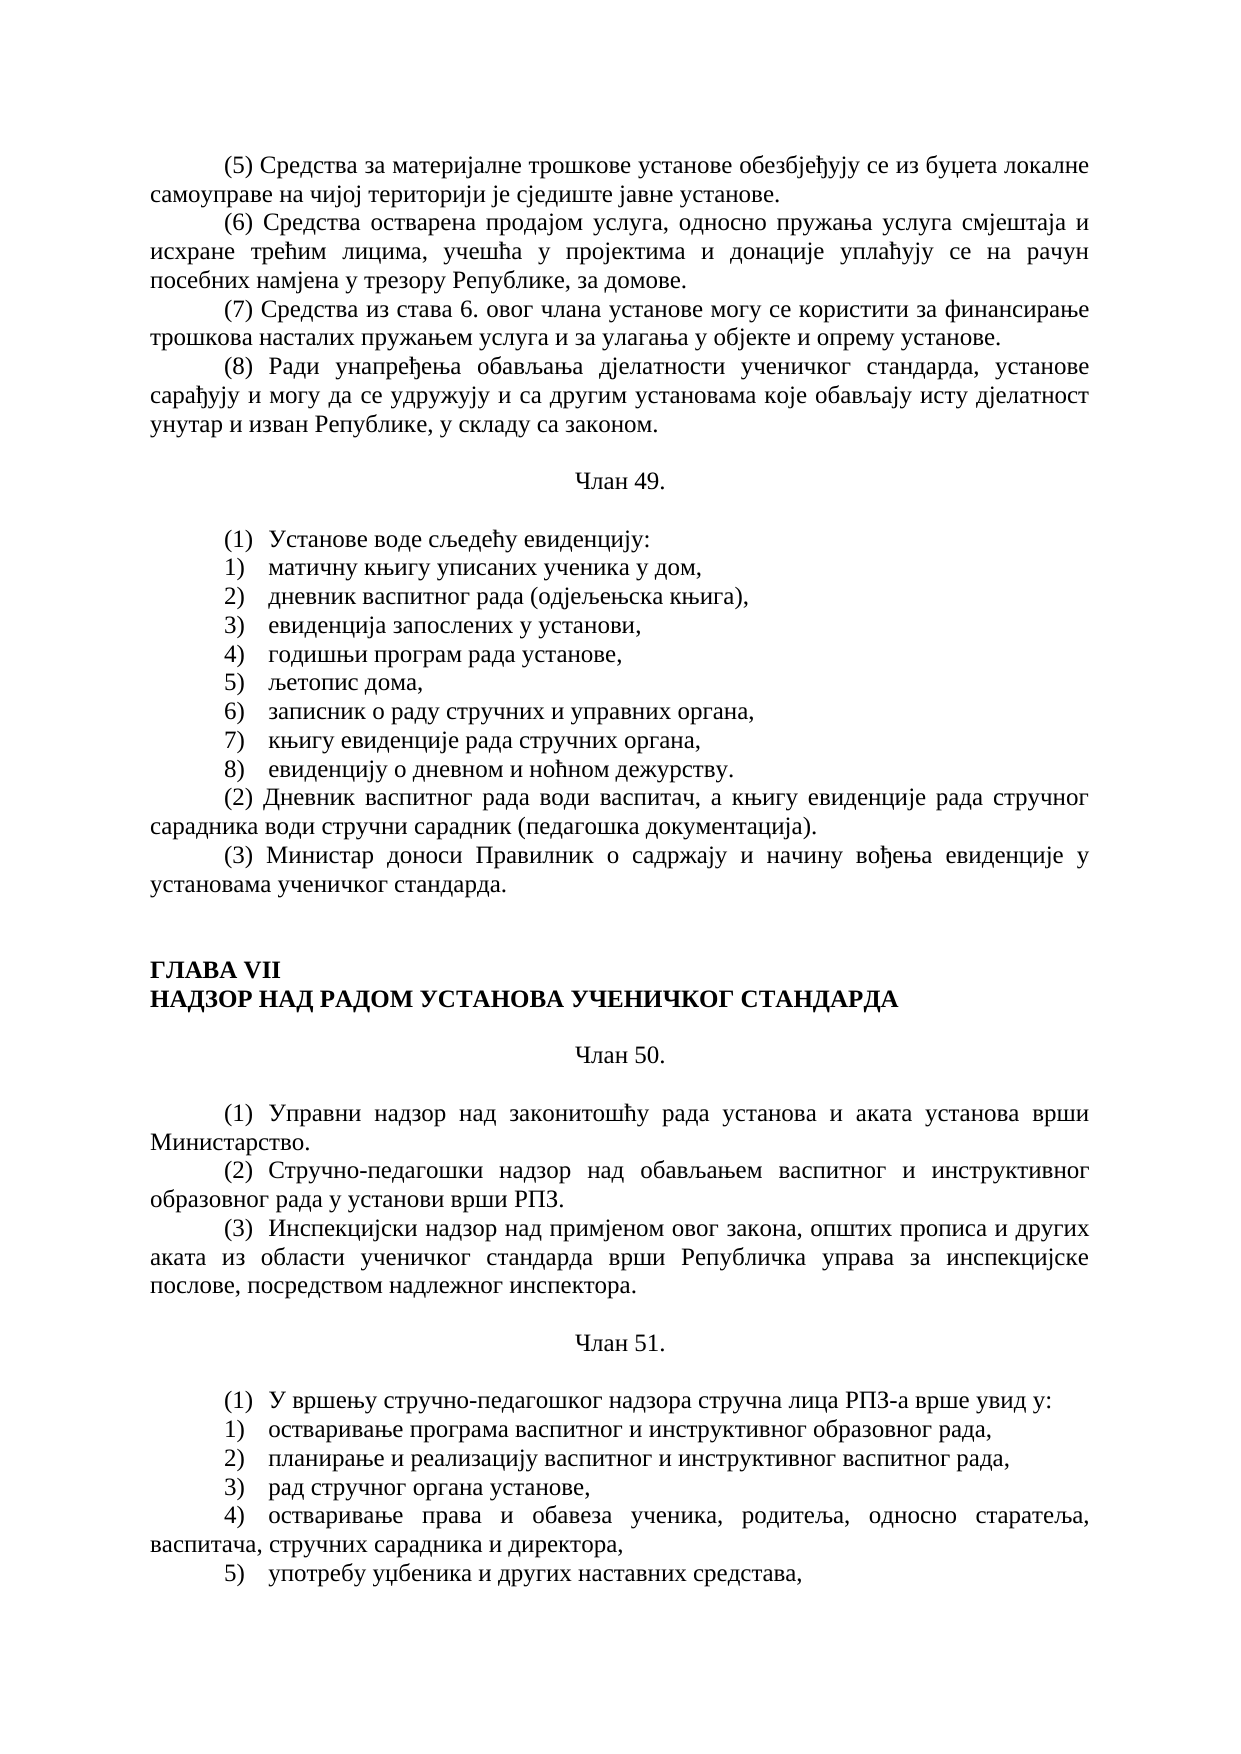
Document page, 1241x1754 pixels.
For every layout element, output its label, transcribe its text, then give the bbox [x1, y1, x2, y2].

list рад стручног органа установе, [150, 1472, 1090, 1501]
list евиденција запослених у установи, [150, 610, 1090, 639]
list Стручно-педагошки надзор над обављањем васпитног и инструктивног образовног рада у установи врши РПЗ. [150, 1156, 1090, 1213]
subtitle ГЛАВА VII [150, 955, 1090, 984]
list матичну књигу уписаних ученика у дом, [150, 552, 1090, 581]
text (8) Ради унапређења обављања дјелатности ученичког стандарда, установе сарађују и могу да се удружују и са другим установама које обављају исту дјелатност унутар и изван Републике, у складу са законом. [150, 351, 1090, 437]
list записник о раду стручних и управних органа, [150, 696, 1090, 725]
list Управни надзор над законитошћу рада установа и аката установа врши Министарство. [150, 1098, 1090, 1156]
text (2) Дневник васпитног рада води васпитач, а књигу евиденције рада стручног сарадника води стручни сарадник (педагошка документација). [150, 782, 1090, 840]
list планирање и реализацију васпитног и инструктивног васпитног рада, [150, 1443, 1090, 1472]
list остваривање права и обавеза ученика, родитеља, односно старатеља, васпитача, стручних сарадника и директора, [150, 1501, 1090, 1558]
subtitle НАДЗОР НАД РАДОМ УСТАНОВА УЧЕНИЧКОГ СТАНДАРДА [150, 984, 1090, 1012]
list Инспекцијски надзор над примјеном овог закона, општих прописа и других аката из области ученичког стандарда врши Републичка управа за инспекцијске послове, посредством надлежног инспектора. [150, 1213, 1090, 1299]
text Члан 50. [150, 1041, 1090, 1069]
list У вршењу стручно-педагошког надзора стручна лица РПЗ-а врше увид у: [150, 1386, 1090, 1414]
text (5) Средства за материјалне трошкове установе обезбјеђују се из буџета локалне самоуправе на чијој територији је сједиште јавне установе. [150, 150, 1090, 207]
text (3) Министар доноси Правилник о садржају и начину вођења евиденције у установама ученичког стандарда. [150, 840, 1090, 897]
list годишњи програм рада установе, [150, 639, 1090, 667]
text Члан 51. [150, 1328, 1090, 1357]
list љетопис дома, [150, 667, 1090, 696]
list употребу уџбеника и других наставних средстава, [150, 1558, 1090, 1587]
text (7) Средства из става 6. овог члана установе могу се користити за финансирање трошкова насталих пружањем услуга и за улагања у објекте и опрему установе. [150, 294, 1090, 351]
text (6) Средства остварена продајом услуга, односно пружања услуга смјештаја и исхране трећим лицима, учешћа у пројектима и донације уплаћују се на рачун посебних намјена у трезору Републике, за домове. [150, 207, 1090, 294]
list књигу евиденције рада стручних органа, [150, 725, 1090, 754]
list остваривање програма васпитног и инструктивног образовног рада, [150, 1414, 1090, 1443]
list дневник васпитног рада (одјељењска књига), [150, 581, 1090, 610]
list евиденцију о дневном и ноћном дежурству. [150, 754, 1090, 782]
text Члан 49. [150, 466, 1090, 495]
list Установе воде сљедећу евиденцију: [150, 524, 1090, 552]
